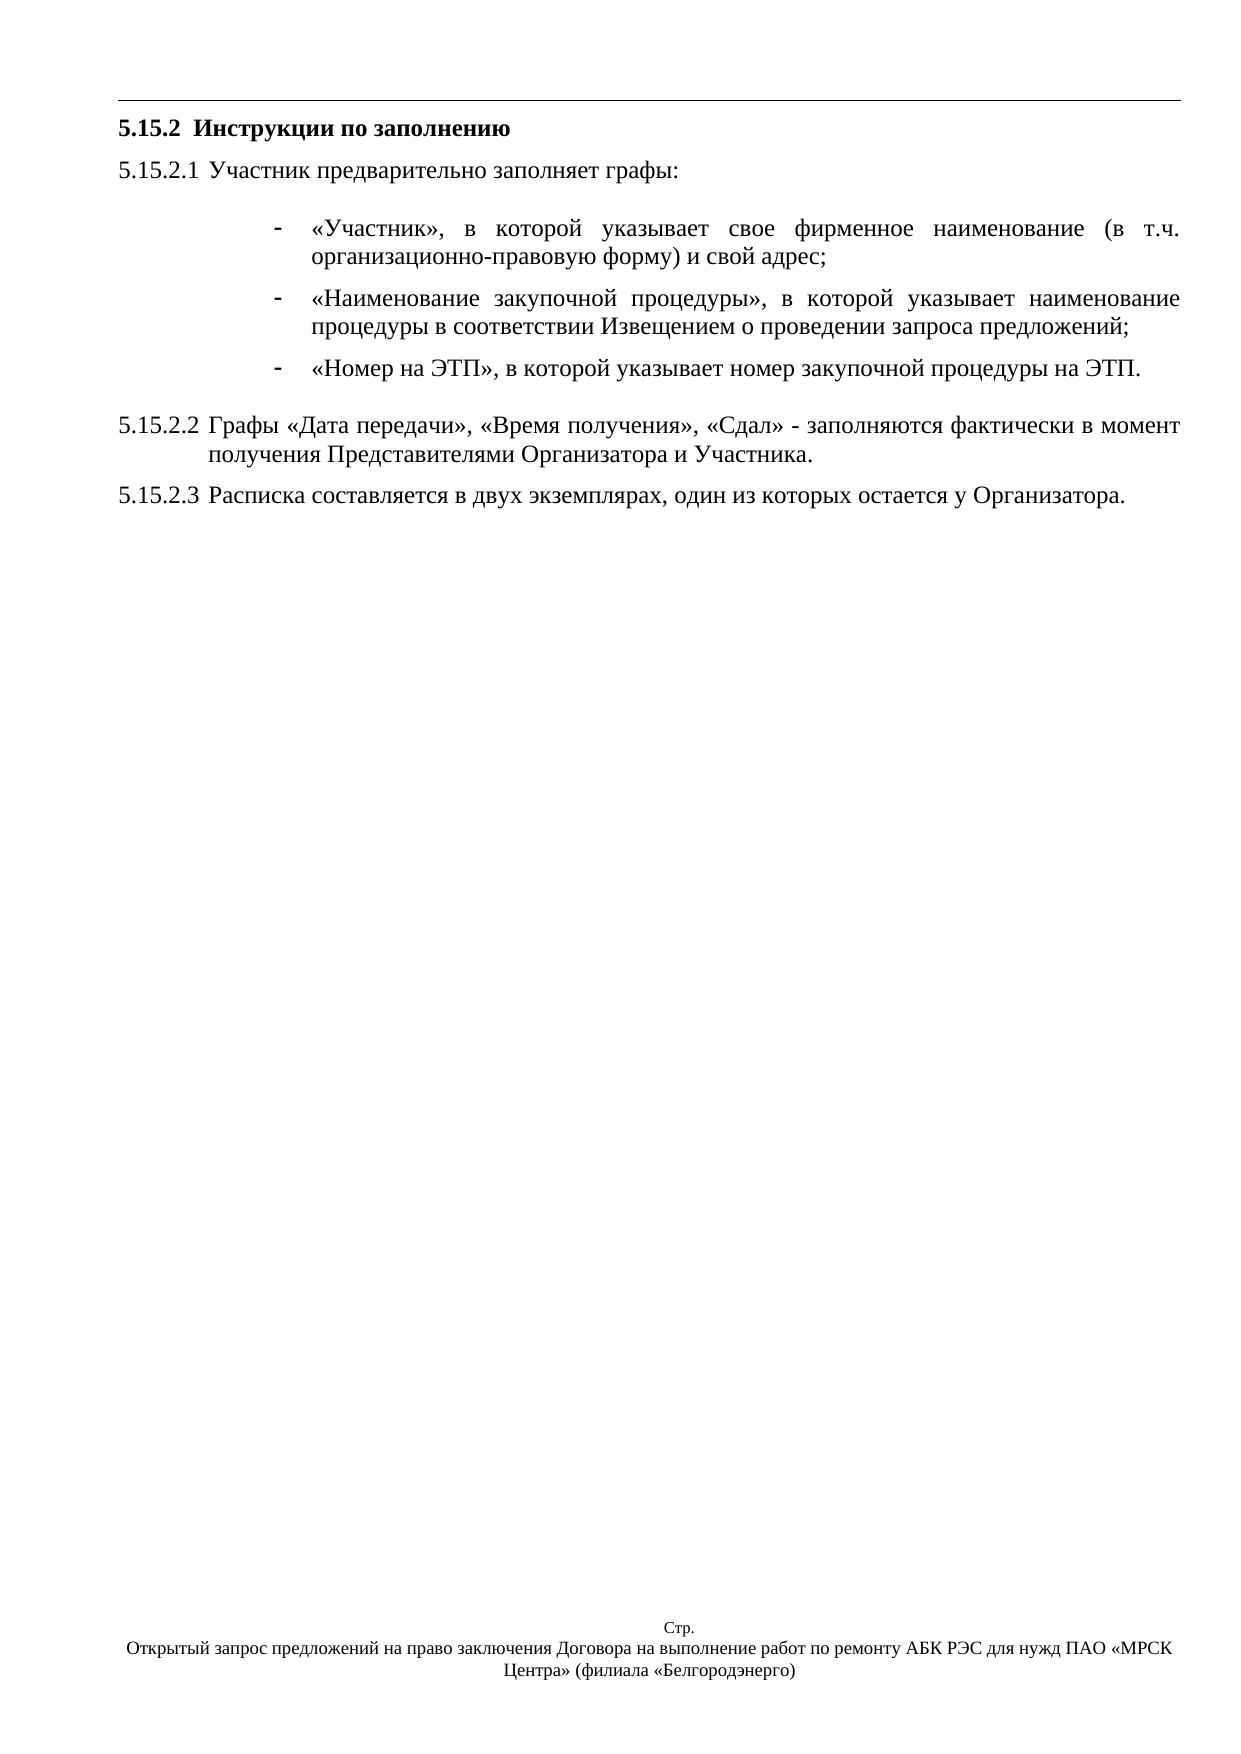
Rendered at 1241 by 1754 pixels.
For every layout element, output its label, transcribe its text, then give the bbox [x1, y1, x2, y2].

list «Номер на ЭТП», в которой указывает номер закупочной процедуры на ЭТП. [274, 353, 1181, 381]
list «Наименование закупочной процедуры», в которой указывает наименование процедуры в соответствии Извещением о проведении запроса предложений; [274, 283, 1181, 340]
subtitle Инструкции по заполнению [118, 113, 1181, 142]
list «Участник», в которой указывает свое фирменное наименование (в т.ч. организационно-правовую форму) и свой адрес; [274, 213, 1181, 270]
list Расписка составляется в двух экземплярах, один из которых остается у Организатора. [118, 481, 1181, 509]
list Участник предварительно заполняет графы: [118, 155, 1181, 183]
list Графы «Дата передачи», «Время получения», «Сдал» - заполняются фактически в момент получения Представителями Организатора и Участника. [118, 411, 1181, 468]
